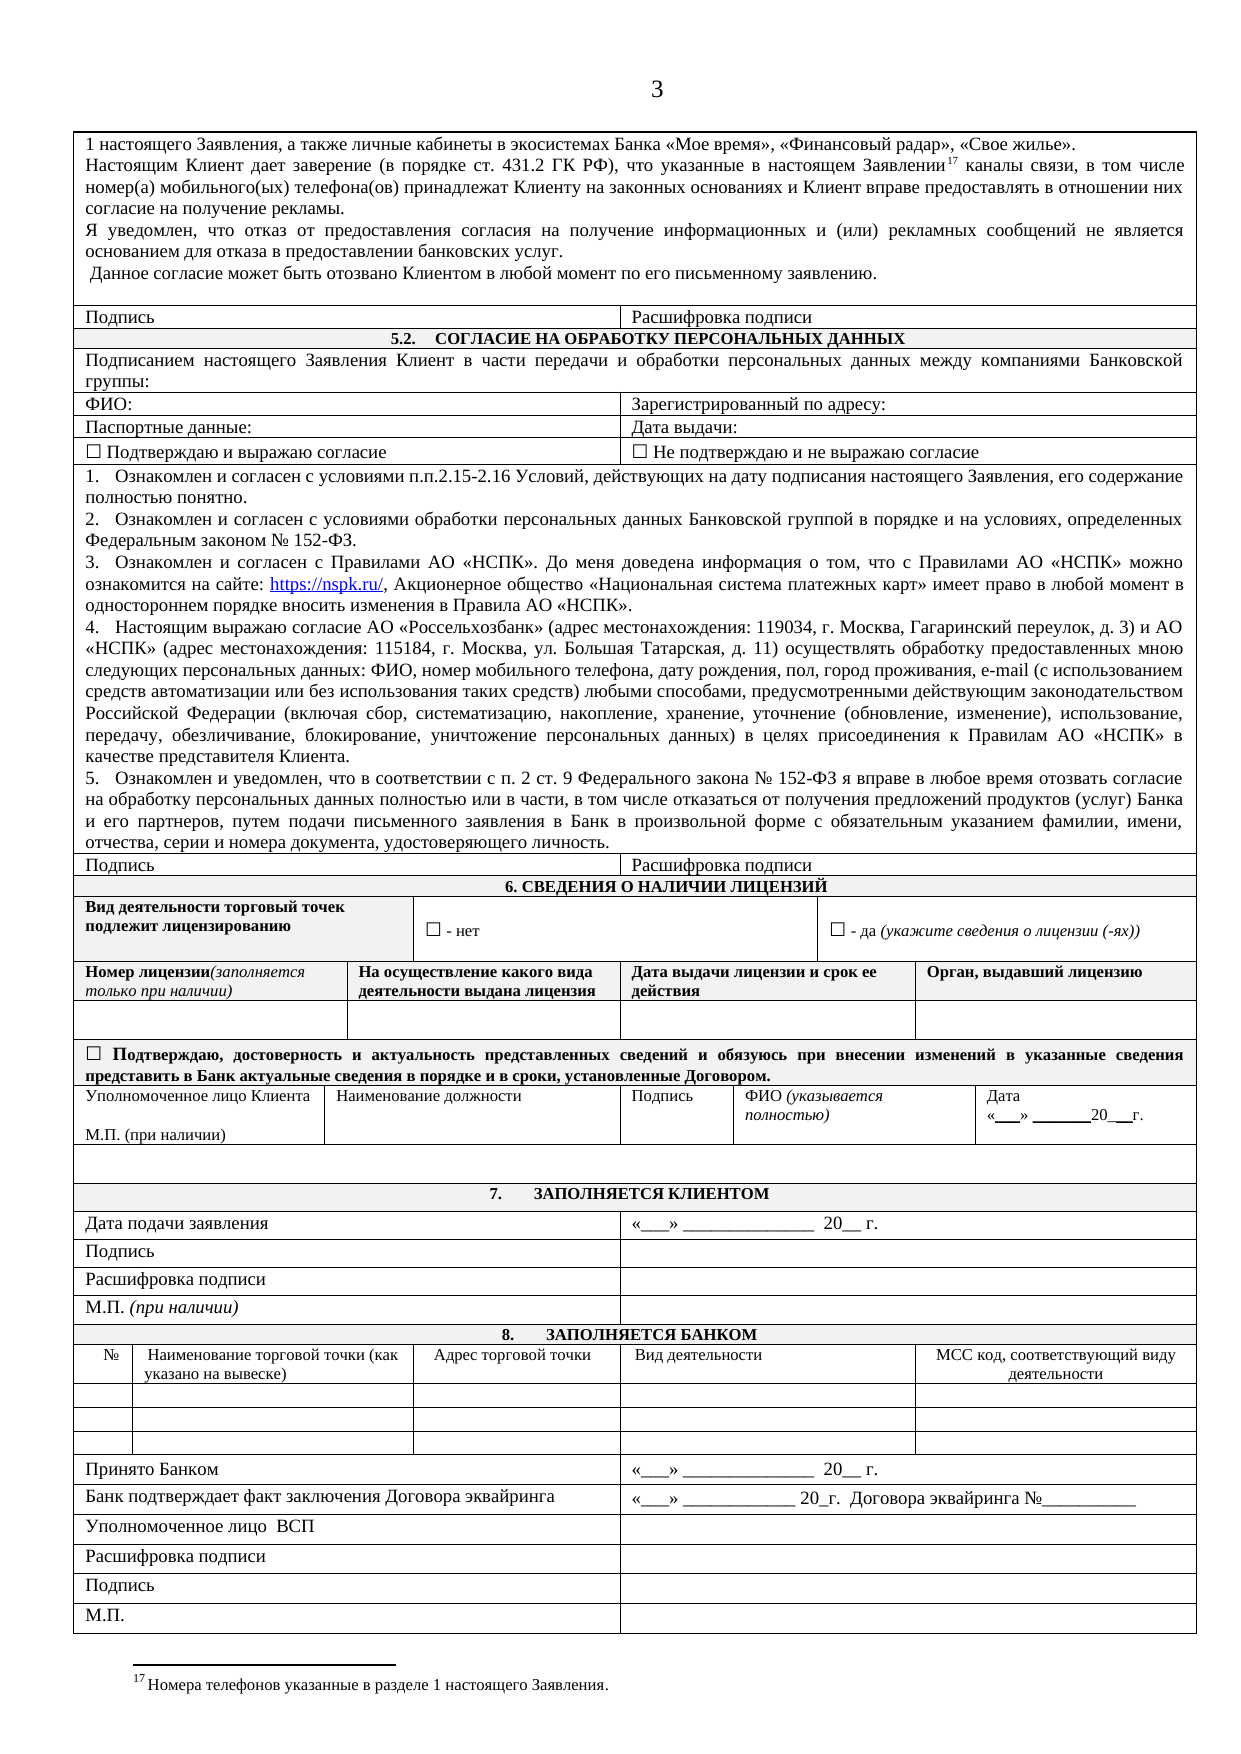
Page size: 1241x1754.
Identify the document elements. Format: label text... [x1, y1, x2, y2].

table_cell «___» ______________ 20__ г. [621, 1212, 1196, 1239]
table_cell Подпись [74, 1240, 620, 1267]
table_cell СОГЛАСИЕ НА ОБРАБОТКУ ПЕРСОНАЛЬНЫХ ДАННЫХ [74, 329, 1196, 348]
table_cell [621, 1240, 1196, 1267]
table_cell Расшифровка подписи [74, 1268, 620, 1295]
table_cell Подпись [621, 1086, 733, 1143]
table_cell Уполномоченное лицо ВСП [74, 1515, 620, 1543]
table_cell ФИО: [74, 393, 620, 414]
table_cell № [74, 1345, 132, 1383]
table_cell [414, 1432, 620, 1454]
table_cell Адрес торговой точки [414, 1345, 620, 1383]
table_cell Паспортные данные: [74, 416, 620, 437]
table_cell Подпись [74, 854, 620, 875]
table_cell [414, 1384, 620, 1407]
table_cell Подпись [74, 1574, 620, 1603]
table_cell [916, 1432, 1196, 1454]
table_cell Наименование торговой точки (как указано на вывеске) [133, 1345, 413, 1383]
table_cell Ознакомлен и согласен с условиями п.п.2.15-2.16 Условий, действующих на дату подписания настоящего Заявления, его содержание полностью понятно. Ознакомлен и согласен с условиями обработки персональных данных Банковской группой в порядке и на условиях, определенных Федеральным законом № 152-ФЗ. Ознакомлен и согласен с Правилами АО «НСПК». До меня доведена информация о том, что с Правилами АО «НСПК» можно ознакомится на сайте: https://nspk.ru/, Акционерное общество «Национальная система платежных карт» имеет право в любой момент в одностороннем порядке вносить изменения в Правила АО «НСПК». Настоящим выражаю согласие АО «Россельхозбанк» (адрес местонахождения: 119034, г. Москва, Гагаринский переулок, д. 3) и АО «НСПК» (адрес местонахождения: 115184, г. Москва, ул. Большая Татарская, д. 11) осуществлять обработку предоставленных мною следующих персональных данных: ФИО, номер мобильного телефона, дату рождения, пол, город проживания, e-mail (с использованием средств автоматизации или без использования таких средств) любыми способами, предусмотренными действующим законодательством Российской Федерации (включая сбор, систематизацию, накопление, хранение, уточнение (обновление, изменение), использование, передачу, обезличивание, блокирование, уничтожение персональных данных) в целях присоединения к Правилам АО «НСПК» в качестве представителя Клиента. Ознакомлен и уведомлен, что в соответствии с п. 2 ст. 9 Федерального закона № 152-ФЗ я вправе в любое время отозвать согласие на обработку персональных данных полностью или в части, в том числе отказаться от получения предложений продуктов (услуг) Банка и его партнеров, путем подачи письменного заявления в Банк в произвольной форме с обязательным указанием фамилии, имени, отчества, серии и номера документа, удостоверяющего личность. [74, 465, 1196, 853]
table_cell Дата подачи заявления [74, 1212, 620, 1239]
table_cell ☐ Подтверждаю, достоверность и актуальность представленных сведений и обязуюсь при внесении изменений в указанные сведения представить в Банк актуальные сведения в порядке и в сроки, установленные Договором. [74, 1040, 1196, 1085]
table_cell [74, 1001, 347, 1039]
table_cell [414, 1408, 620, 1431]
table_cell Уполномоченное лицо Клиента М.П. (при наличии) [74, 1086, 324, 1143]
table_cell Подпись [74, 306, 620, 327]
table_cell Банк подтверждает факт заключения Договора эквайринга [74, 1485, 620, 1514]
table_cell [133, 1432, 413, 1454]
table_cell ЗАПОЛНЯЕТСЯ БАНКОМ [74, 1325, 1196, 1344]
table_cell Вид деятельности торговый точек подлежит лицензированию [74, 897, 413, 961]
table_cell ☐ - да (укажите сведения о лицензии (-ях)) [818, 897, 1196, 961]
table_cell [621, 1268, 1196, 1295]
table_cell Расшифровка подписи [621, 854, 1196, 875]
table_cell [621, 1574, 1196, 1603]
table_cell Вид деятельности [621, 1345, 915, 1383]
table_cell На осуществление какого вида деятельности выдана лицензия [348, 962, 620, 1000]
table_cell М.П. (при наличии) [74, 1296, 620, 1323]
table_cell Наименование должности [325, 1086, 620, 1143]
table_cell [74, 1384, 132, 1407]
table_cell СВЕДЕНИЯ О НАЛИЧИИ ЛИЦЕНЗИЙ [74, 876, 1196, 896]
table_cell [621, 1384, 915, 1407]
table_cell [621, 1408, 915, 1431]
table_cell Дата «___» _______20___г. [976, 1086, 1196, 1143]
table_cell [74, 1408, 132, 1431]
table_cell МСС код, соответствующий виду деятельности [916, 1345, 1196, 1383]
table_cell Зарегистрированный по адресу: [621, 393, 1196, 414]
table_cell [74, 1432, 132, 1454]
table_cell Орган, выдавший лицензию [916, 962, 1196, 1000]
table_cell [74, 1145, 1196, 1183]
table_cell Номер лицензии(заполняется только при наличии) [74, 962, 347, 1000]
table_cell Дата выдачи: [621, 416, 1196, 437]
table_cell [916, 1408, 1196, 1431]
table_cell Расшифровка подписи [621, 306, 1196, 327]
table_cell ☐ Подтверждаю и выражаю согласие [74, 438, 620, 464]
table_cell [621, 1296, 1196, 1323]
table_cell М.П. [74, 1604, 620, 1632]
table_cell «___» ____________ 20_г. Договора эквайринга №__________ [621, 1485, 1196, 1514]
table_cell Дата выдачи лицензии и срок ее действия [621, 962, 915, 1000]
table_cell [621, 1432, 915, 1454]
table_cell Принято Банком [74, 1455, 620, 1484]
table_cell [621, 1545, 1196, 1573]
table_cell ЗАПОЛНЯЕТСЯ КЛИЕНТОМ [74, 1184, 1196, 1211]
table_cell В соответствии с пунктом 1 статьи 18 Федерального закона от 13.03.2006 № 38-ФЗ «О рекламе», статьей 44.1 Федерального закона от 07.07.2003 № 126-ФЗ «О связи» подписание настоящего Согласия является подтверждением того, что Клиент предоставляет своё согласие АО «Россельхозбанк» и компаниям Банковской группы, именуемым вместе «Банк», на информирование о существующих и/или вводимых в действие продуктах и услугах Банка, на получение предложений по продуктам, услугам, сервисам Банка путем осуществления прямых контактов при помощи сетей электросвязи по усмотрению Банка, включая, но не ограничиваясь, почтовую рассылку, электронную почту, телефонную связь, систему IVR, SMSинформирование, Push – уведомление, факсимильную связь, сеть Интернет (включая экосистемы Банка «Мое время», «Финансовый радар», «Свое жилье»). Для указанных целей Банк вправе использовать адреса регистрации и(или) адреса фактического проживания (для почтовых рассылок), номера телефонов и факсов, и(или) адреса электронной почты (для всех указанных способов взаимодействия, кроме почтовых рассылок), предоставленные Банку в разделе 1 настоящего Заявления, а также личные кабинеты в экосистемах Банка «Мое время», «Финансовый радар», «Свое жилье». Настоящим Клиент дает заверение (в порядке ст. 431.2 ГК РФ), что указанные в настоящем Заявлении каналы связи, в том числе номер(а) мобильного(ых) телефона(ов) принадлежат Клиенту на законных основаниях и Клиент вправе предоставлять в отношении них согласие на получение рекламы. Я уведомлен, что отказ от предоставления согласия на получение информационных и (или) рекламных сообщений не является основанием для отказа в предоставлении банковских услуг. Данное согласие может быть отозвано Клиентом в любой момент по его письменному заявлению. [74, 133, 1196, 305]
table_cell ☐ - нет [414, 897, 817, 961]
table_cell [133, 1408, 413, 1431]
table_cell ФИО (указывается полностью) [734, 1086, 975, 1143]
table_cell ☐ Не подтверждаю и не выражаю согласие [621, 438, 1196, 464]
table_cell [348, 1001, 620, 1039]
table_cell [621, 1604, 1196, 1632]
table_cell [916, 1001, 1196, 1039]
table_cell [133, 1384, 413, 1407]
table_cell [621, 1001, 915, 1039]
table_cell [621, 1515, 1196, 1543]
table_cell Расшифровка подписи [74, 1545, 620, 1573]
table_cell Подписанием настоящего Заявления Клиент в части передачи и обработки персональных данных между компаниями Банковской группы: [74, 349, 1196, 392]
table_cell «___» ______________ 20__ г. [621, 1455, 1196, 1484]
table_cell [916, 1384, 1196, 1407]
